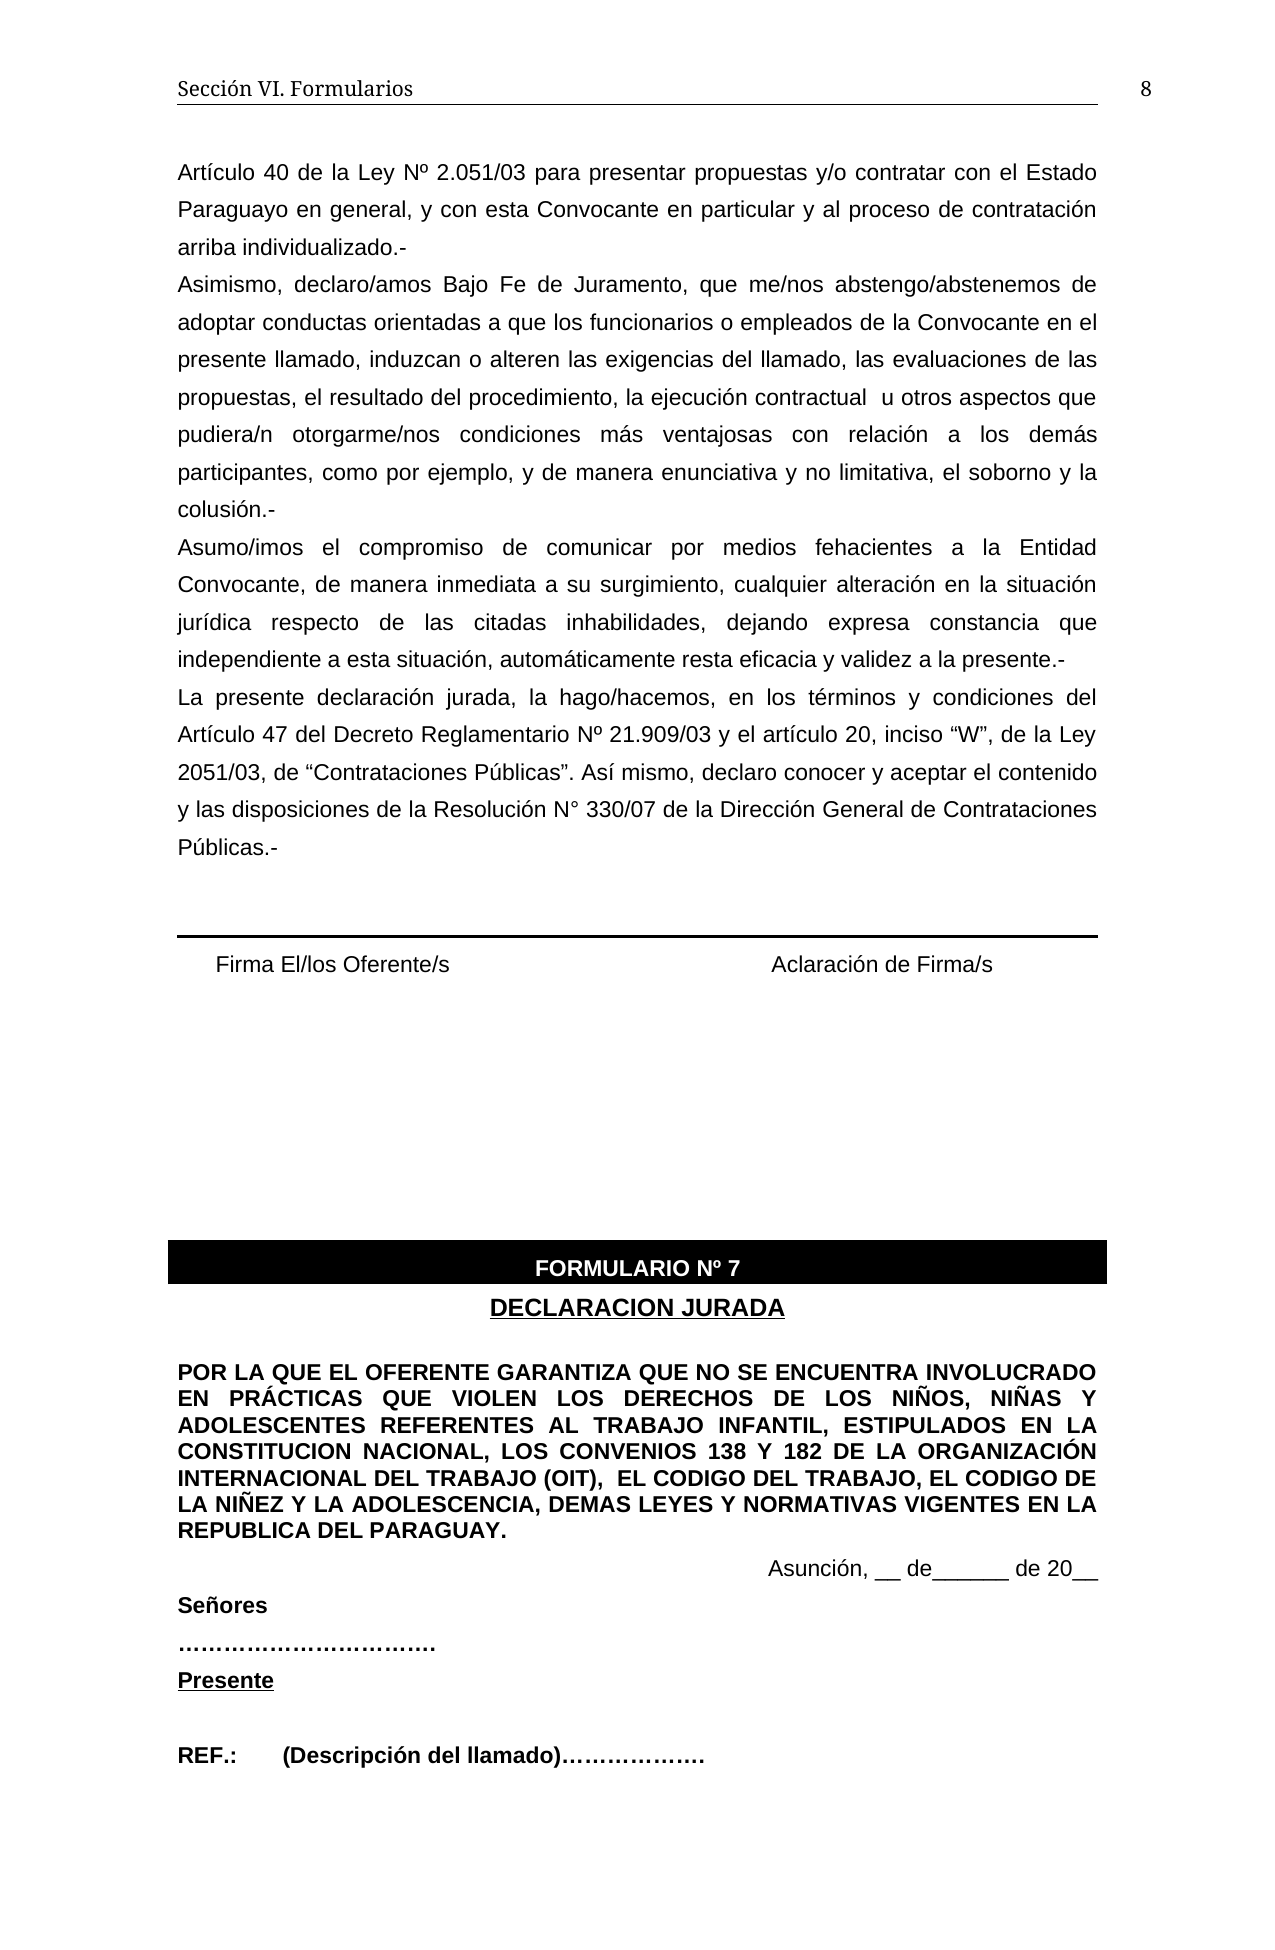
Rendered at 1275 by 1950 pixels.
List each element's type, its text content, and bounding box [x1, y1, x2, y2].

text Firma El/los Oferente/s Aclaración de Firma/s [177, 938, 1098, 978]
text Asimismo, declaro/amos Bajo Fe de Juramento, que me/nos abstengo/abstenemos de adoptar conductas orientadas a que los funcionarios o empleados de la Convocante en el presente llamado, induzcan o alteren las exigencias del llamado, las evaluaciones de las propuestas, el resultado del procedimiento, la ejecución contractual u otros aspectos que pudiera/n otorgarme/nos condiciones más ventajosas con relación a los demás participantes, como por ejemplo, y de manera enunciativa y no limitativa, el soborno y la colusión.- [177, 260, 1098, 523]
text ……………………………. [177, 1618, 1098, 1656]
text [177, 148, 1098, 260]
text Asunción, __ de______ de 20__ [177, 1543, 1098, 1581]
text FORMULARIO Nº 7 [169, 1241, 1106, 1283]
table_header REF.: [166, 1731, 271, 1768]
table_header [271, 1731, 1066, 1768]
text POR LA QUE el oferente GARANTIZA que no SE ENCUENTRA INVOLUCRADO EN PRÁCTICAS QUE VIOLEN LOS DERECHOS DE LOS niños, niñas y adolescentes referenteS al trabajo infantil, ESTIPULADOS EN LA CONSTITUCION NACIONAL, LOS CONVENIOS 138 Y 182 DE LA ORGANIZACIÓN INTERNACIONAL DEL TRABAJO (OIT), EL CODIGO DEL TRABAJO, EL CODIGO DE LA NIÑEZ Y LA ADOLESCENCIA, DEMAS LEYES Y NORMATIVAS VIGENTES EN LA REPUBLICA DEL PARAGUAY. [177, 1359, 1098, 1543]
text Asumo/imos el compromiso de comunicar por medios fehacientes a la Entidad Convocante, de manera inmediata a su surgimiento, cualquier alteración en la situación jurídica respecto de las citadas inhabilidades, dejando expresa constancia que independiente a esta situación, automáticamente resta eficacia y validez a la presente.- [177, 523, 1098, 673]
text Señores [177, 1581, 1098, 1618]
text Presente [177, 1656, 1098, 1693]
text DECLARACION JURADA [177, 1284, 1098, 1322]
text La presente declaración jurada, la hago/hacemos, en los términos y condiciones del Artículo 47 del Decreto Reglamentario Nº 21.909/03 y el artículo 20, inciso “W”, de la Ley 2051/03, de “Contrataciones Públicas”. Así mismo, declaro conocer y aceptar el contenido y las disposiciones de la Resolución N° 330/07 de la Dirección General de Contrataciones Públicas.- [177, 673, 1098, 860]
